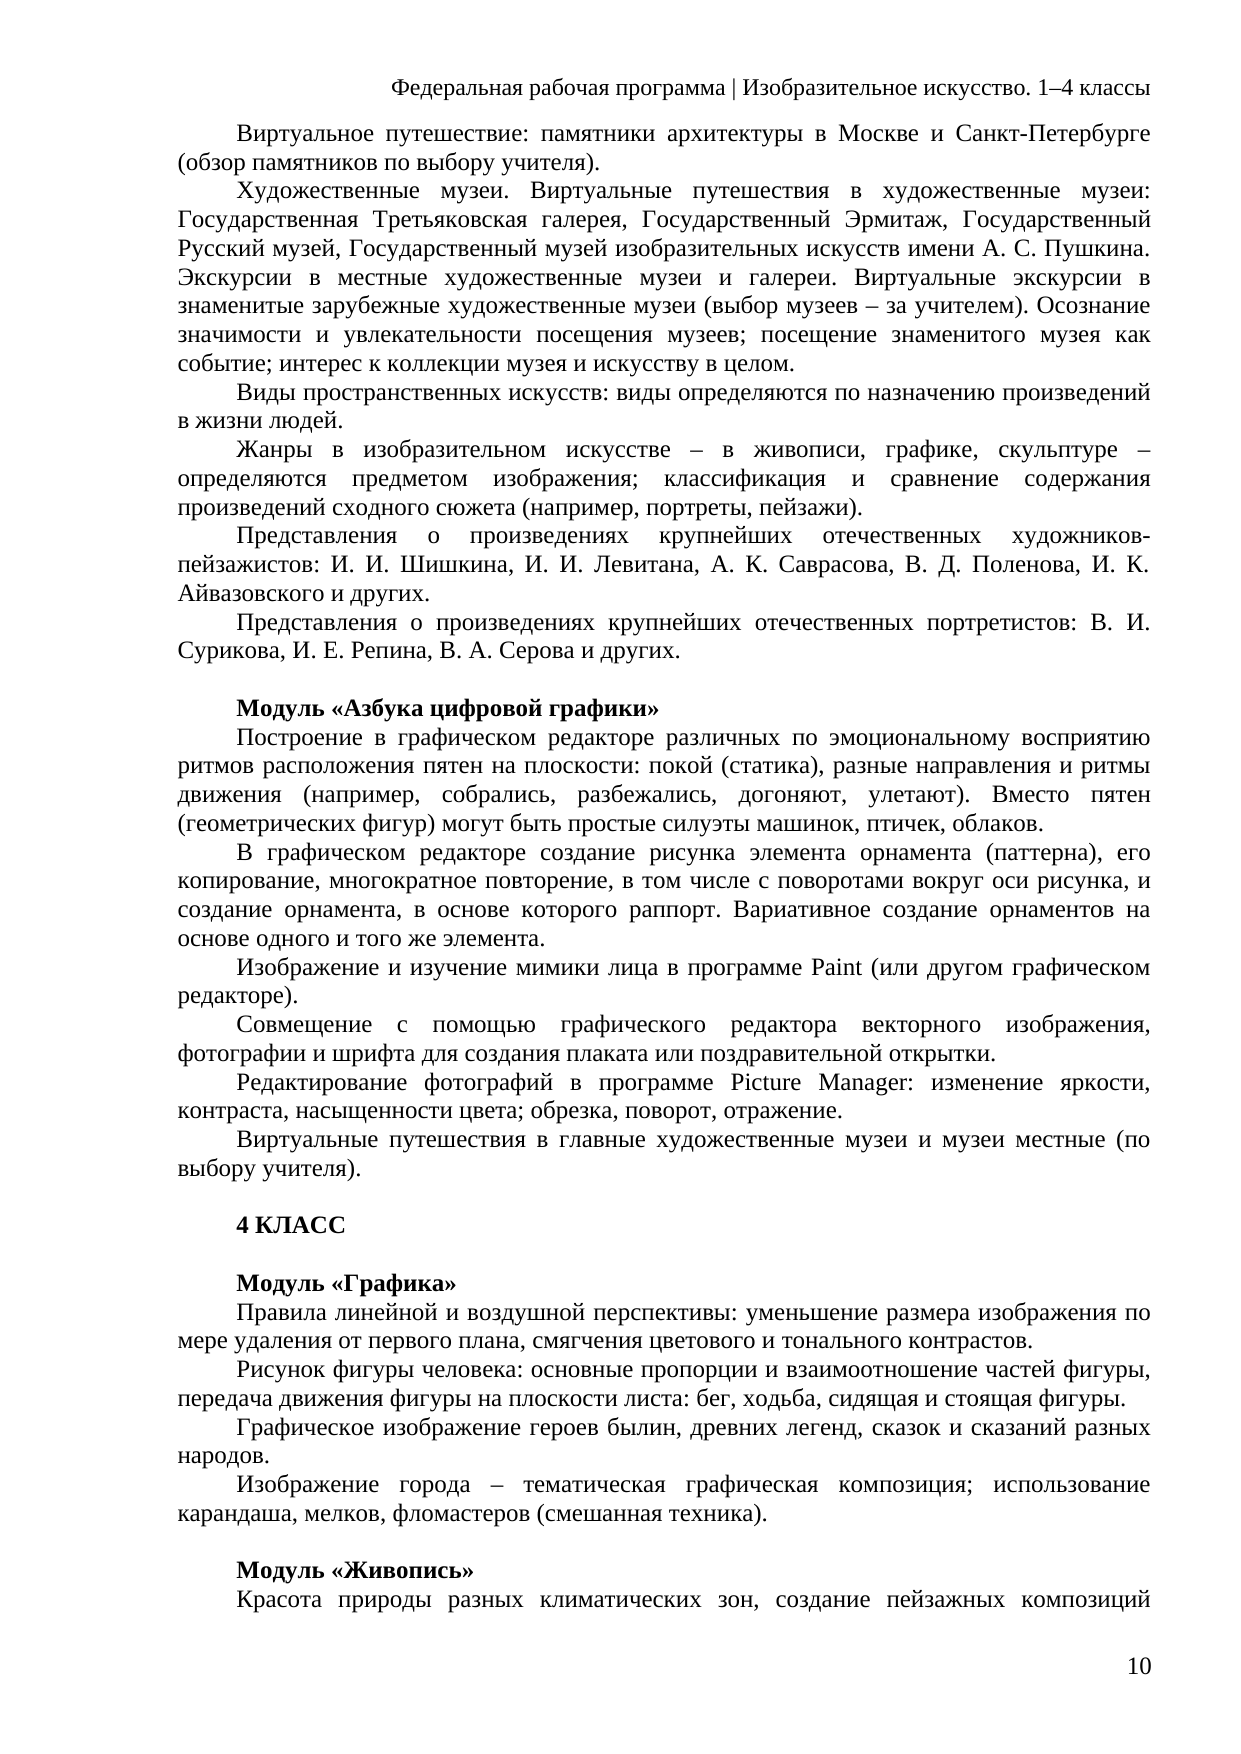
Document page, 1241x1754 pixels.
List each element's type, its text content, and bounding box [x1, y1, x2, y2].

text 4 КЛАСС [177, 1211, 1152, 1239]
text В графическом редакторе создание рисунка элемента орнамента (паттерна), его копирование, многократное повторение, в том числе с поворотами вокруг оси рисунка, и создание орнамента, в основе которого раппорт. Вариативное создание орнаментов на основе одного и того же элемента. [177, 837, 1152, 952]
text Модуль «Графика» [177, 1268, 1152, 1297]
text Жанры в изобразительном искусстве – в живописи, графике, скульптуре – определяются предметом изображения; классификация и сравнение содержания произведений сходного сюжета (например, портреты, пейзажи). [177, 434, 1152, 521]
text Представления о произведениях крупнейших отечественных портретистов: В. И. Сурикова, И. Е. Репина, В. А. Серова и других. [177, 607, 1152, 664]
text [177, 1584, 1152, 1613]
text Представления о произведениях крупнейших отечественных художников-пейзажистов: И. И. Шишкина, И. И. Левитана, А. К. Саврасова, В. Д. Поленова, И. К. Айвазовского и других. [177, 521, 1152, 607]
text Виды пространственных искусств: виды определяются по назначению произведений в жизни людей. [177, 377, 1152, 434]
text Художественные музеи. Виртуальные путешествия в художественные музеи: Государственная Третьяковская галерея, Государственный Эрмитаж, Государственный Русский музей, Государственный музей изобразительных искусств имени А. С. Пушкина. Экскурсии в местные художественные музеи и галереи. Виртуальные экскурсии в знаменитые зарубежные художественные музеи (выбор музеев – за учителем). Осознание значимости и увлекательности посещения музеев; посещение знаменитого музея как событие; интерес к коллекции музея и искусству в целом. [177, 176, 1152, 377]
text Виртуальное путешествие: памятники архитектуры в Москве и Санкт-Петербурге (обзор памятников по выбору учителя). [177, 118, 1152, 176]
text Редактирование фотографий в программе Picture Manager: изменение яркости, контраста, насыщенности цвета; обрезка, поворот, отражение. [177, 1067, 1152, 1124]
text Изображение и изучение мимики лица в программе Paint (или другом графическом редакторе). [177, 952, 1152, 1009]
text Модуль «Живопись» [177, 1556, 1152, 1584]
text Изображение города – тематическая графическая композиция; использование карандаша, мелков, фломастеров (смешанная техника). [177, 1469, 1152, 1527]
text Совмещение с помощью графического редактора векторного изображения, фотографии и шрифта для создания плаката или поздравительной открытки. [177, 1009, 1152, 1067]
text Виртуальные путешествия в главные художественные музеи и музеи местные (по выбору учителя). [177, 1124, 1152, 1182]
text Построение в графическом редакторе различных по эмоциональному восприятию ритмов расположения пятен на плоскости: покой (статика), разные направления и ритмы движения (например, собрались, разбежались, догоняют, улетают). Вместо пятен (геометрических фигур) могут быть простые силуэты машинок, птичек, облаков. [177, 722, 1152, 837]
text Рисунок фигуры человека: основные пропорции и взаимоотношение частей фигуры, передача движения фигуры на плоскости листа: бег, ходьба, сидящая и стоящая фигуры. [177, 1354, 1152, 1412]
text Графическое изображение героев былин, древних легенд, сказок и сказаний разных народов. [177, 1412, 1152, 1469]
text Правила линейной и воздушной перспективы: уменьшение размера изображения по мере удаления от первого плана, смягчения цветового и тонального контрастов. [177, 1297, 1152, 1354]
text Модуль «Азбука цифровой графики» [177, 693, 1152, 722]
